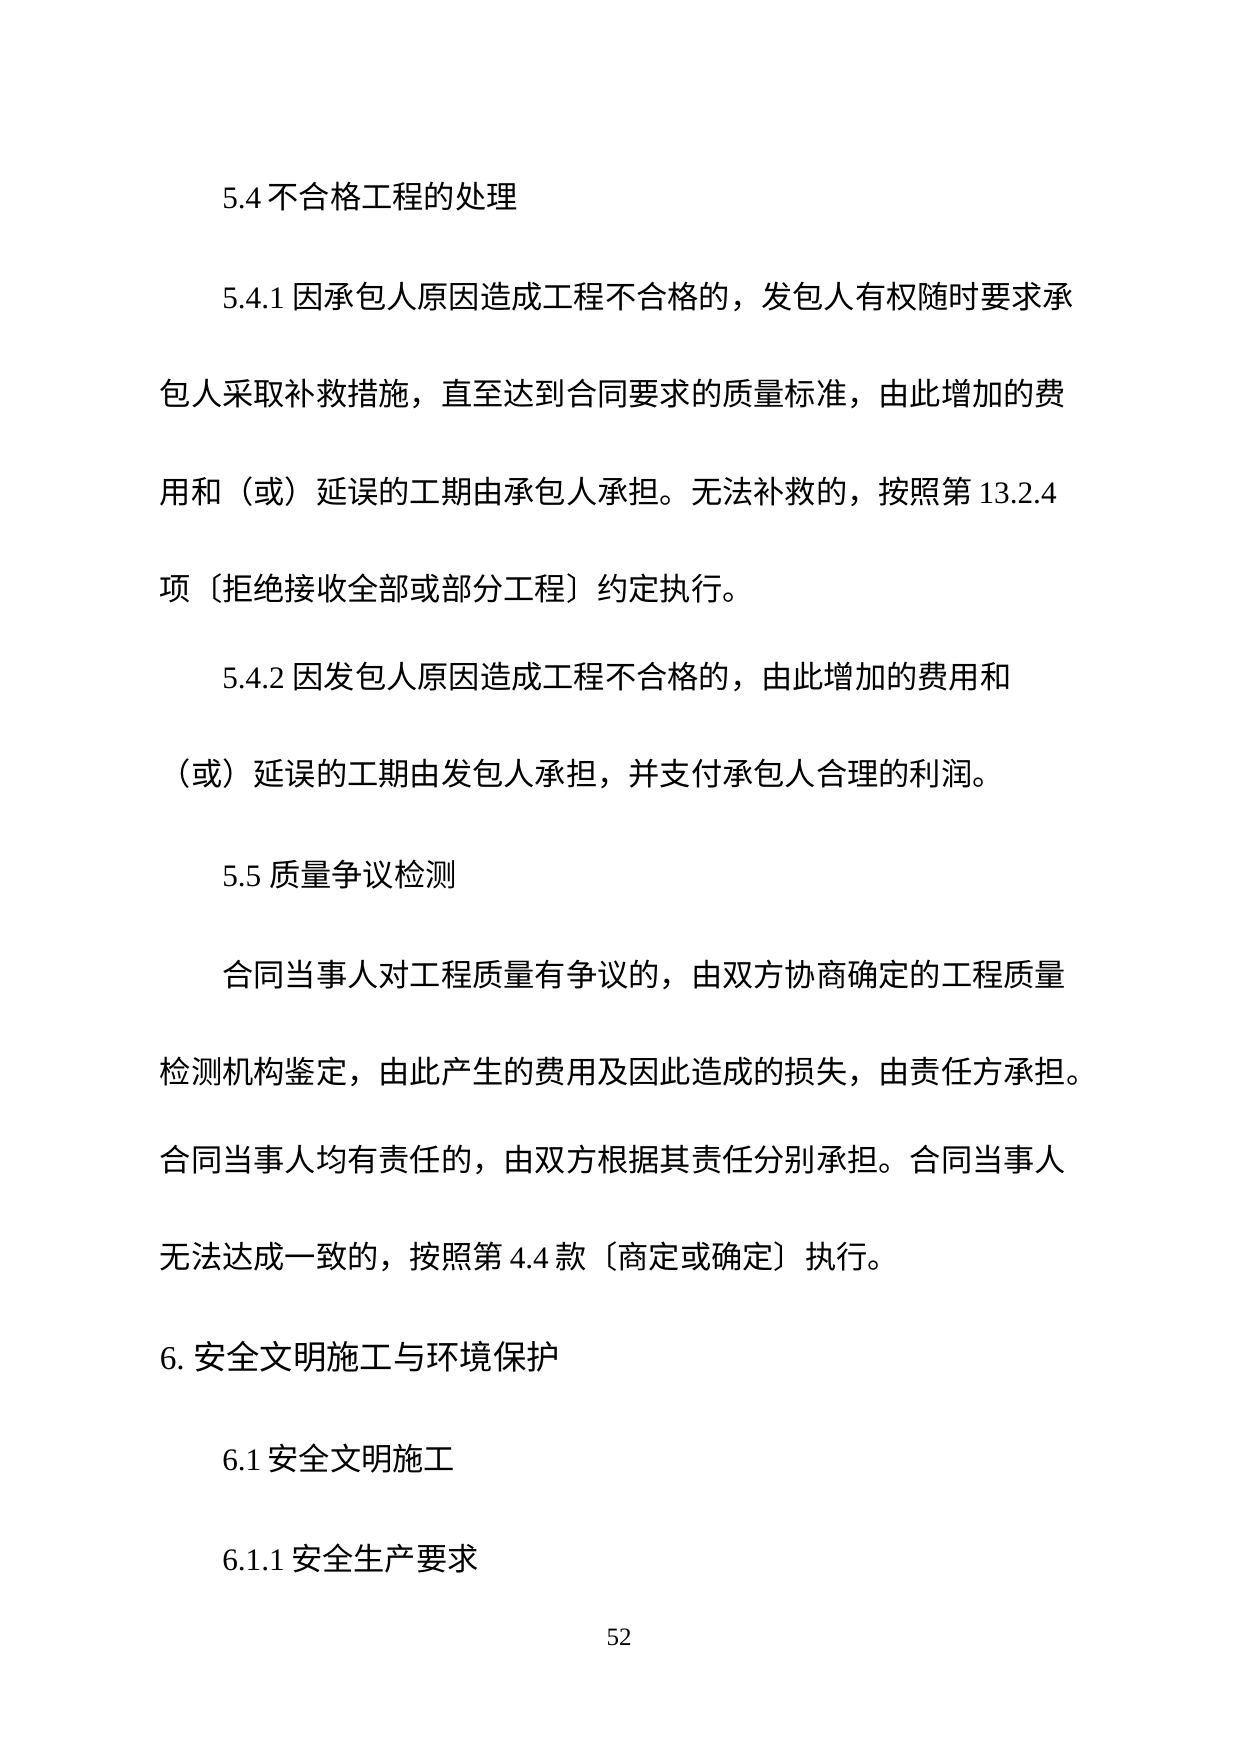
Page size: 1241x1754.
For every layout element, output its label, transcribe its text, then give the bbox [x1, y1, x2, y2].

subtitle 6.1安全文明施工 [159, 1424, 1078, 1489]
subtitle 5.4不合格工程的处理 [159, 162, 1078, 227]
text 合同当事人对工程质量有争议的，由双方协商确定的工程质量检测机构鉴定，由此产生的费用及因此造成的损失，由责任方承担。 [159, 940, 1078, 1102]
subtitle 5.5 质量争议检测 [159, 840, 1078, 905]
text 5.4.2 因发包人原因造成工程不合格的，由此增加的费用和（或）延误的工期由发包人承担，并支付承包人合理的利润。 [159, 642, 1078, 805]
subtitle 6. 安全文明施工与环境保护 [159, 1323, 1078, 1388]
text 合同当事人均有责任的，由双方根据其责任分别承担。合同当事人无法达成一致的，按照第4.4款〔商定或确定〕执行。 [159, 1125, 1078, 1287]
text 5.4.1 因承包人原因造成工程不合格的，发包人有权随时要求承包人采取补救措施，直至达到合同要求的质量标准，由此增加的费用和（或）延误的工期由承包人承担。无法补救的，按照第13.2.4项〔拒绝接收全部或部分工程〕约定执行。 [159, 262, 1078, 619]
text 6.1.1安全生产要求 [159, 1524, 1078, 1589]
